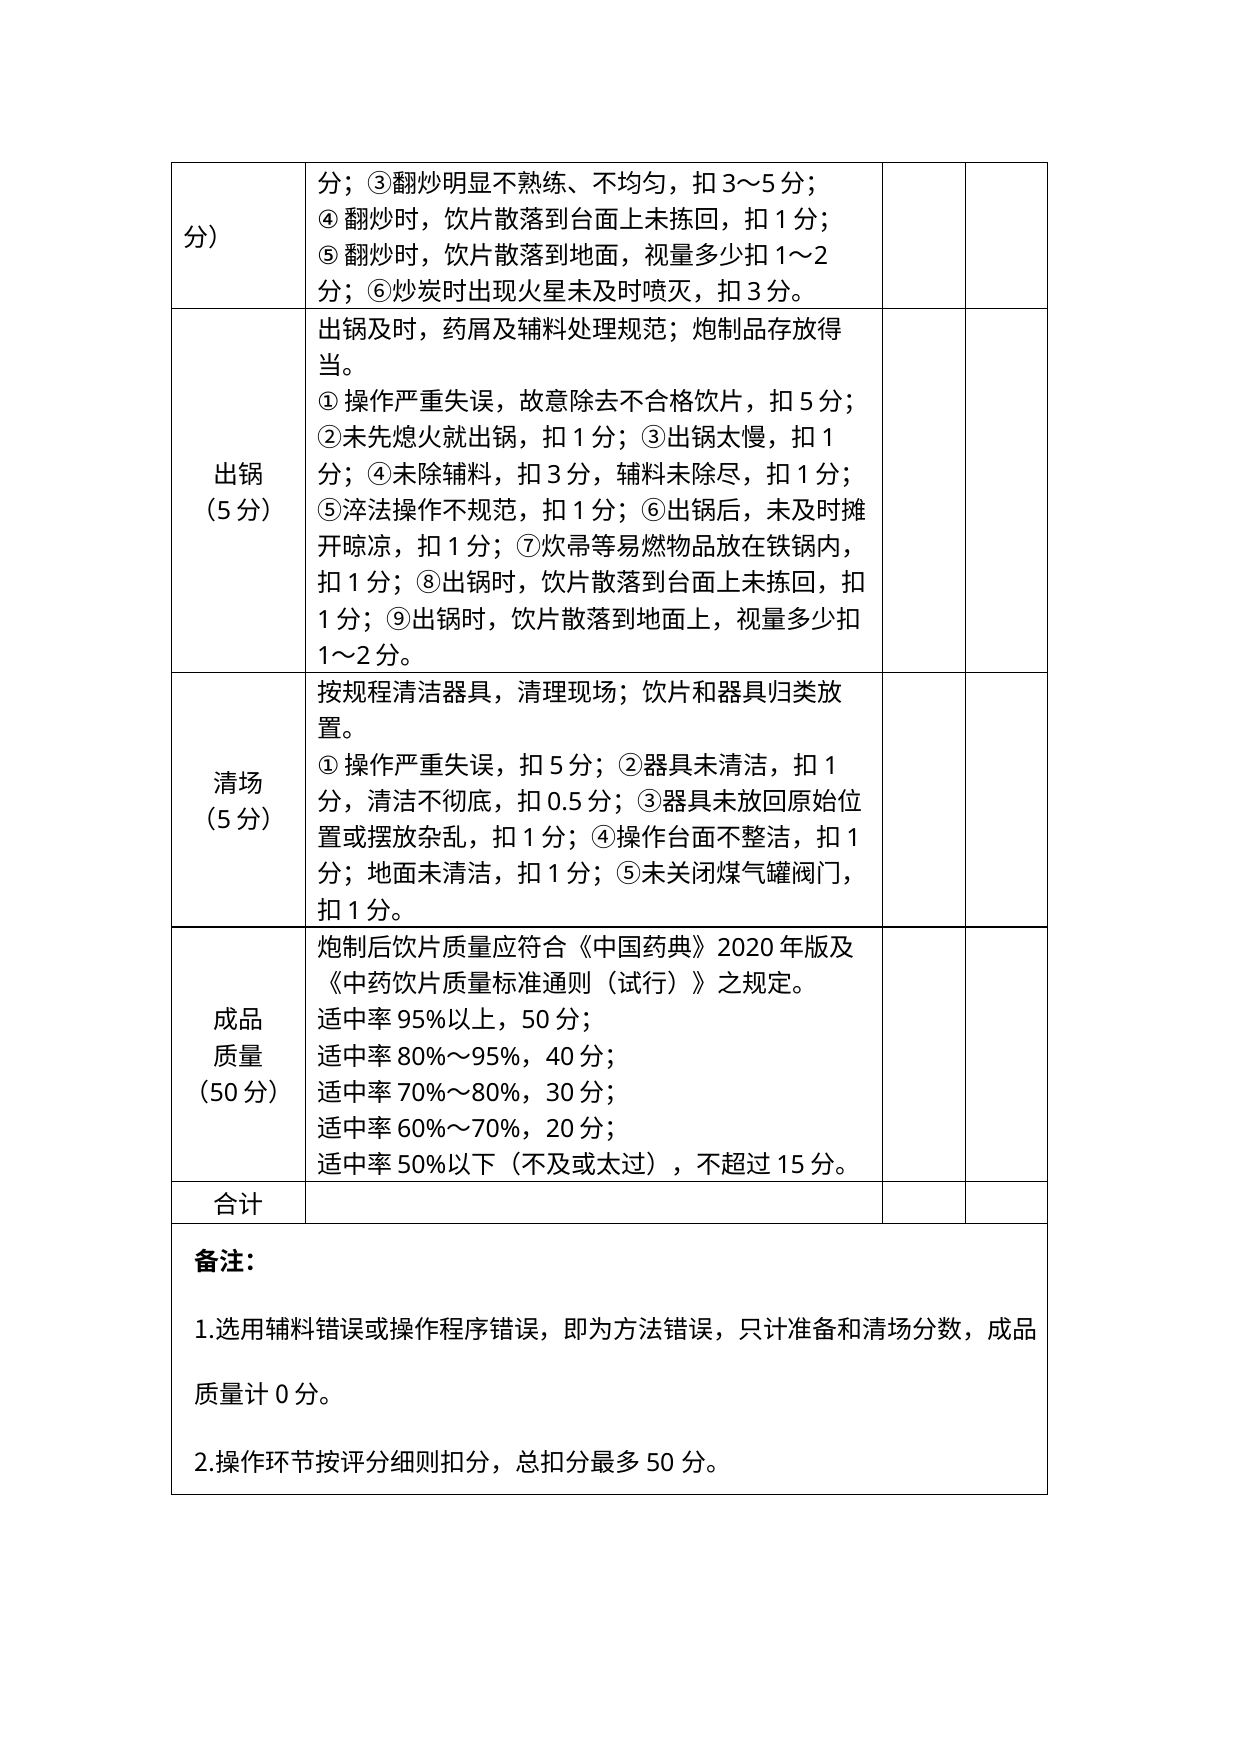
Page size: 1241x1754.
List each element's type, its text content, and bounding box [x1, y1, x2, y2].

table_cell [306, 163, 882, 308]
table_cell [306, 1182, 882, 1222]
table_cell 出锅 （5分） [172, 309, 305, 672]
table_cell 合计 [172, 1182, 305, 1222]
table_cell 炮制后饮片质量应符合《中国药典》2020年版及《中药饮片质量标准通则（试行）》之规定。 适中率95%以上，50分； 适中率80%～95%，40分； 适中率70%～80%，30分； 适中率60%～70%，20分； 适中率50%以下（不及或太过），不超过15分。 [306, 928, 882, 1181]
table_cell [966, 673, 1047, 926]
table_cell 按规程清洁器具，清理现场；饮片和器具归类放置。 ①操作严重失误，扣5分；②器具未清洁，扣1分，清洁不彻底，扣0.5分；③器具未放回原始位置或摆放杂乱，扣1分；④操作台面不整洁，扣1分；地面未清洁，扣1分；⑤未关闭煤气罐阀门，扣1分。 [306, 673, 882, 926]
table_cell 备注： 1.选用辅料错误或操作程序错误，即为方法错误，只计准备和清场分数，成品质量计 0 分。 2.操作环节按评分细则扣分，总扣分最多 50 分。 [172, 1224, 1047, 1493]
table_cell 清场 （5分） [172, 673, 305, 926]
table_cell [966, 1182, 1047, 1222]
table_cell [966, 309, 1047, 672]
table_cell [883, 309, 965, 672]
table_cell [966, 928, 1047, 1181]
table_cell [883, 163, 965, 308]
table_cell 出锅及时，药屑及辅料处理规范；炮制品存放得当。 ①操作严重失误，故意除去不合格饮片，扣5分；②未先熄火就出锅，扣1分；③出锅太慢，扣1分；④未除辅料，扣3分，辅料未除尽，扣1分；⑤淬法操作不规范，扣1分；⑥出锅后，未及时摊开晾凉，扣1分；⑦炊帚等易燃物品放在铁锅内，扣1分；⑧出锅时，饮片散落到台面上未拣回，扣1分；⑨出锅时，饮片散落到地面上，视量多少扣1～2分。 [306, 309, 882, 672]
table_cell [966, 163, 1047, 308]
table_cell [883, 1182, 965, 1222]
table_cell 翻炒 （10分） [172, 163, 305, 308]
table_cell [883, 673, 965, 926]
table_cell 成品 质量 （50分） [172, 928, 305, 1181]
table_cell [883, 928, 965, 1181]
